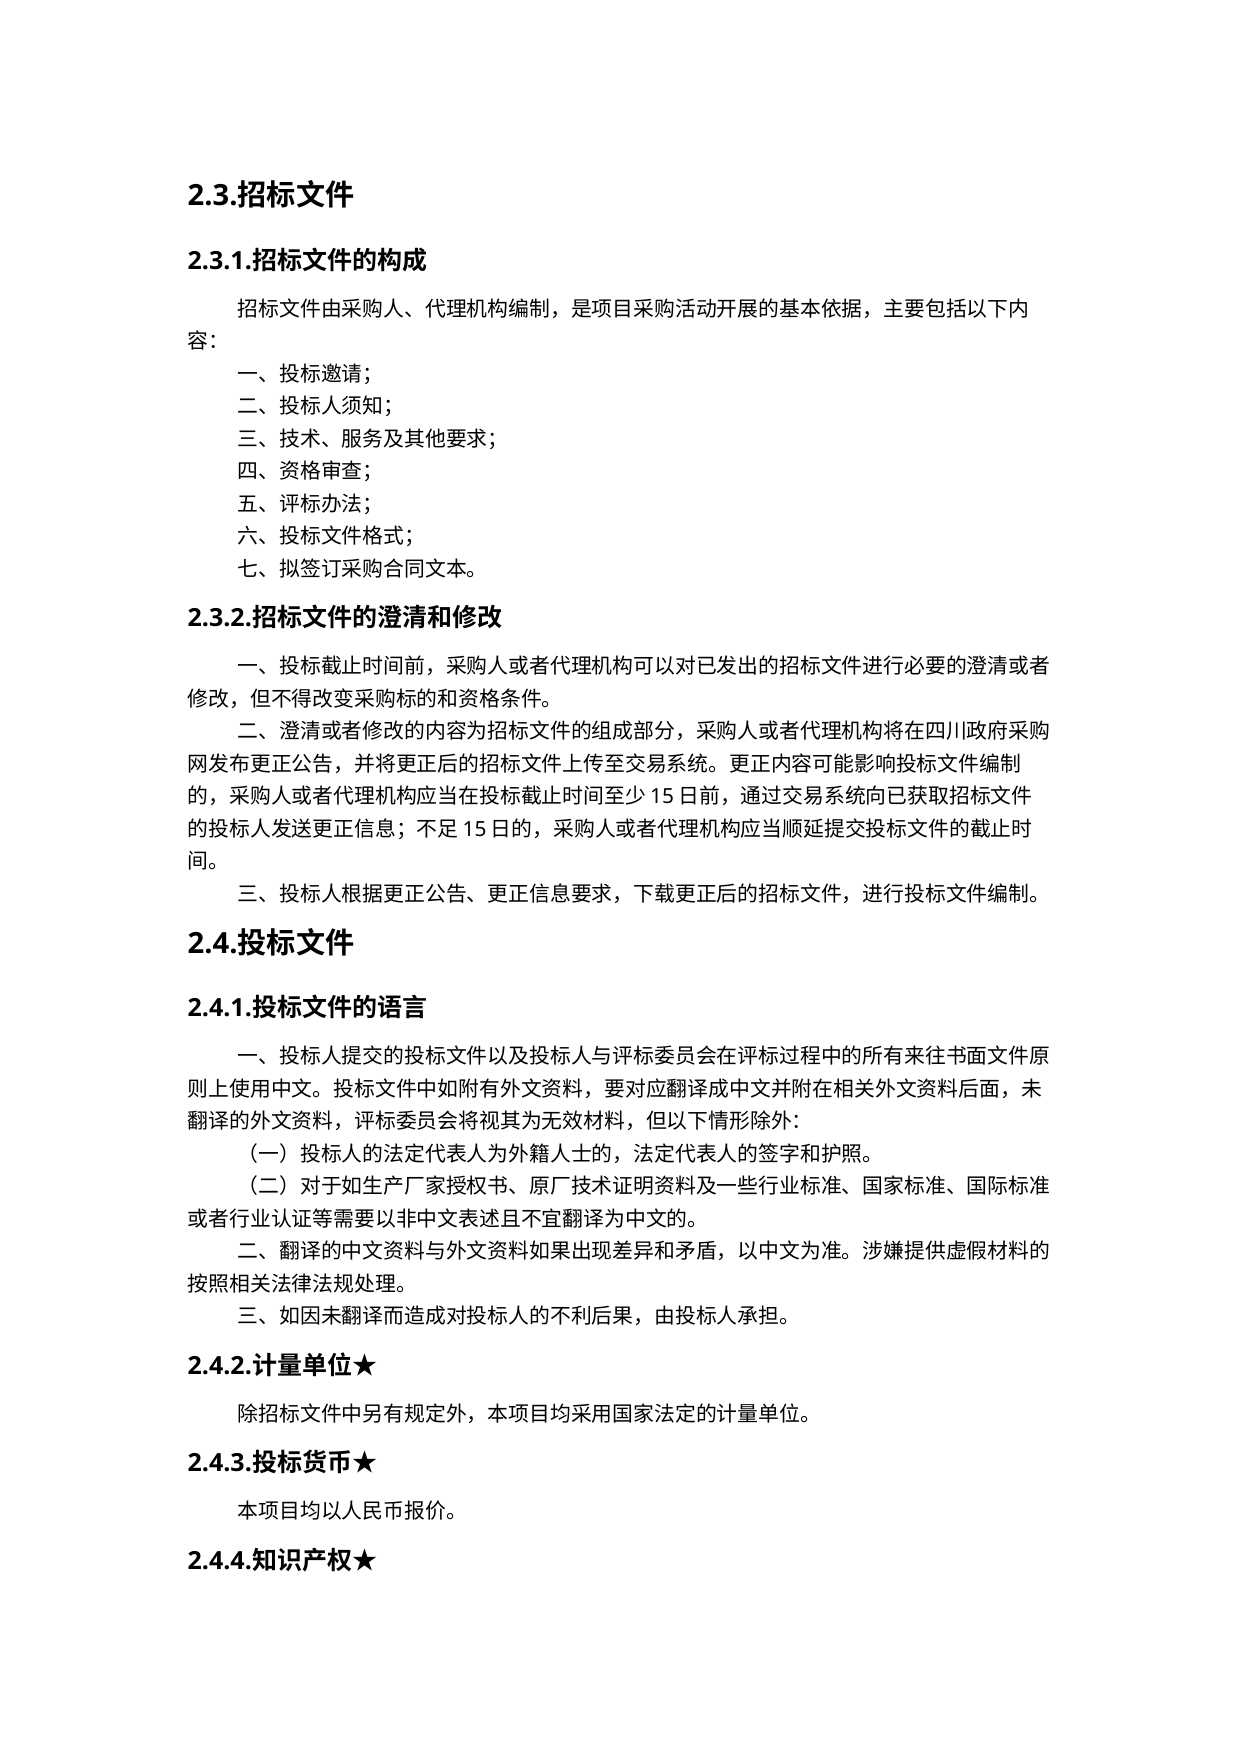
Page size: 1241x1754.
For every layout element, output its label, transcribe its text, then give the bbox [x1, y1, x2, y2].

text 三、如因未翻译而造成对投标人的不利后果，由投标人承担。 [187, 1299, 1053, 1332]
text 除招标文件中另有规定外，本项目均采用国家法定的计量单位。 [187, 1397, 1053, 1429]
text 五、评标办法； [187, 487, 1053, 519]
text （二）对于如生产厂家授权书、原厂技术证明资料及一些行业标准、国家标准、国际标准或者行业认证等需要以非中文表述且不宜翻译为中文的。 [187, 1169, 1053, 1234]
text 2.4.投标文件 [187, 909, 1053, 974]
text 一、投标人提交的投标文件以及投标人与评标委员会在评标过程中的所有来往书面文件原则上使用中文。投标文件中如附有外文资料，要对应翻译成中文并附在相关外文资料后面，未翻译的外文资料，评标委员会将视其为无效材料，但以下情形除外： [187, 1039, 1053, 1137]
text 二、投标人须知； [187, 389, 1053, 422]
text 七、拟签订采购合同文本。 [187, 552, 1053, 584]
text 2.4.4.知识产权★ [187, 1527, 1053, 1592]
text 二、澄清或者修改的内容为招标文件的组成部分，采购人或者代理机构将在四川政府采购网发布更正公告，并将更正后的招标文件上传至交易系统。更正内容可能影响投标文件编制的，采购人或者代理机构应当在投标截止时间至少15日前，通过交易系统向已获取招标文件的投标人发送更正信息；不足15日的，采购人或者代理机构应当顺延提交投标文件的截止时间。 [187, 714, 1053, 877]
text 本项目均以人民币报价。 [187, 1494, 1053, 1527]
text 四、资格审查； [187, 454, 1053, 487]
text 2.3.1.招标文件的构成 [187, 227, 1053, 292]
text 2.4.1.投标文件的语言 [187, 974, 1053, 1039]
text 2.4.3.投标货币★ [187, 1429, 1053, 1494]
text （一）投标人的法定代表人为外籍人士的，法定代表人的签字和护照。 [187, 1137, 1053, 1169]
text 二、翻译的中文资料与外文资料如果出现差异和矛盾，以中文为准。涉嫌提供虚假材料的按照相关法律法规处理。 [187, 1234, 1053, 1299]
text 2.3.2.招标文件的澄清和修改 [187, 584, 1053, 649]
text 三、投标人根据更正公告、更正信息要求，下载更正后的招标文件，进行投标文件编制。 [187, 877, 1053, 909]
text 一、投标截止时间前，采购人或者代理机构可以对已发出的招标文件进行必要的澄清或者修改，但不得改变采购标的和资格条件。 [187, 649, 1053, 714]
text 2.3.招标文件 [187, 162, 1053, 227]
text 三、技术、服务及其他要求； [187, 422, 1053, 454]
text 一、投标邀请； [187, 357, 1053, 389]
text 2.4.2.计量单位★ [187, 1332, 1053, 1397]
text 招标文件由采购人、代理机构编制，是项目采购活动开展的基本依据，主要包括以下内容： [187, 292, 1053, 357]
text 六、投标文件格式； [187, 519, 1053, 552]
